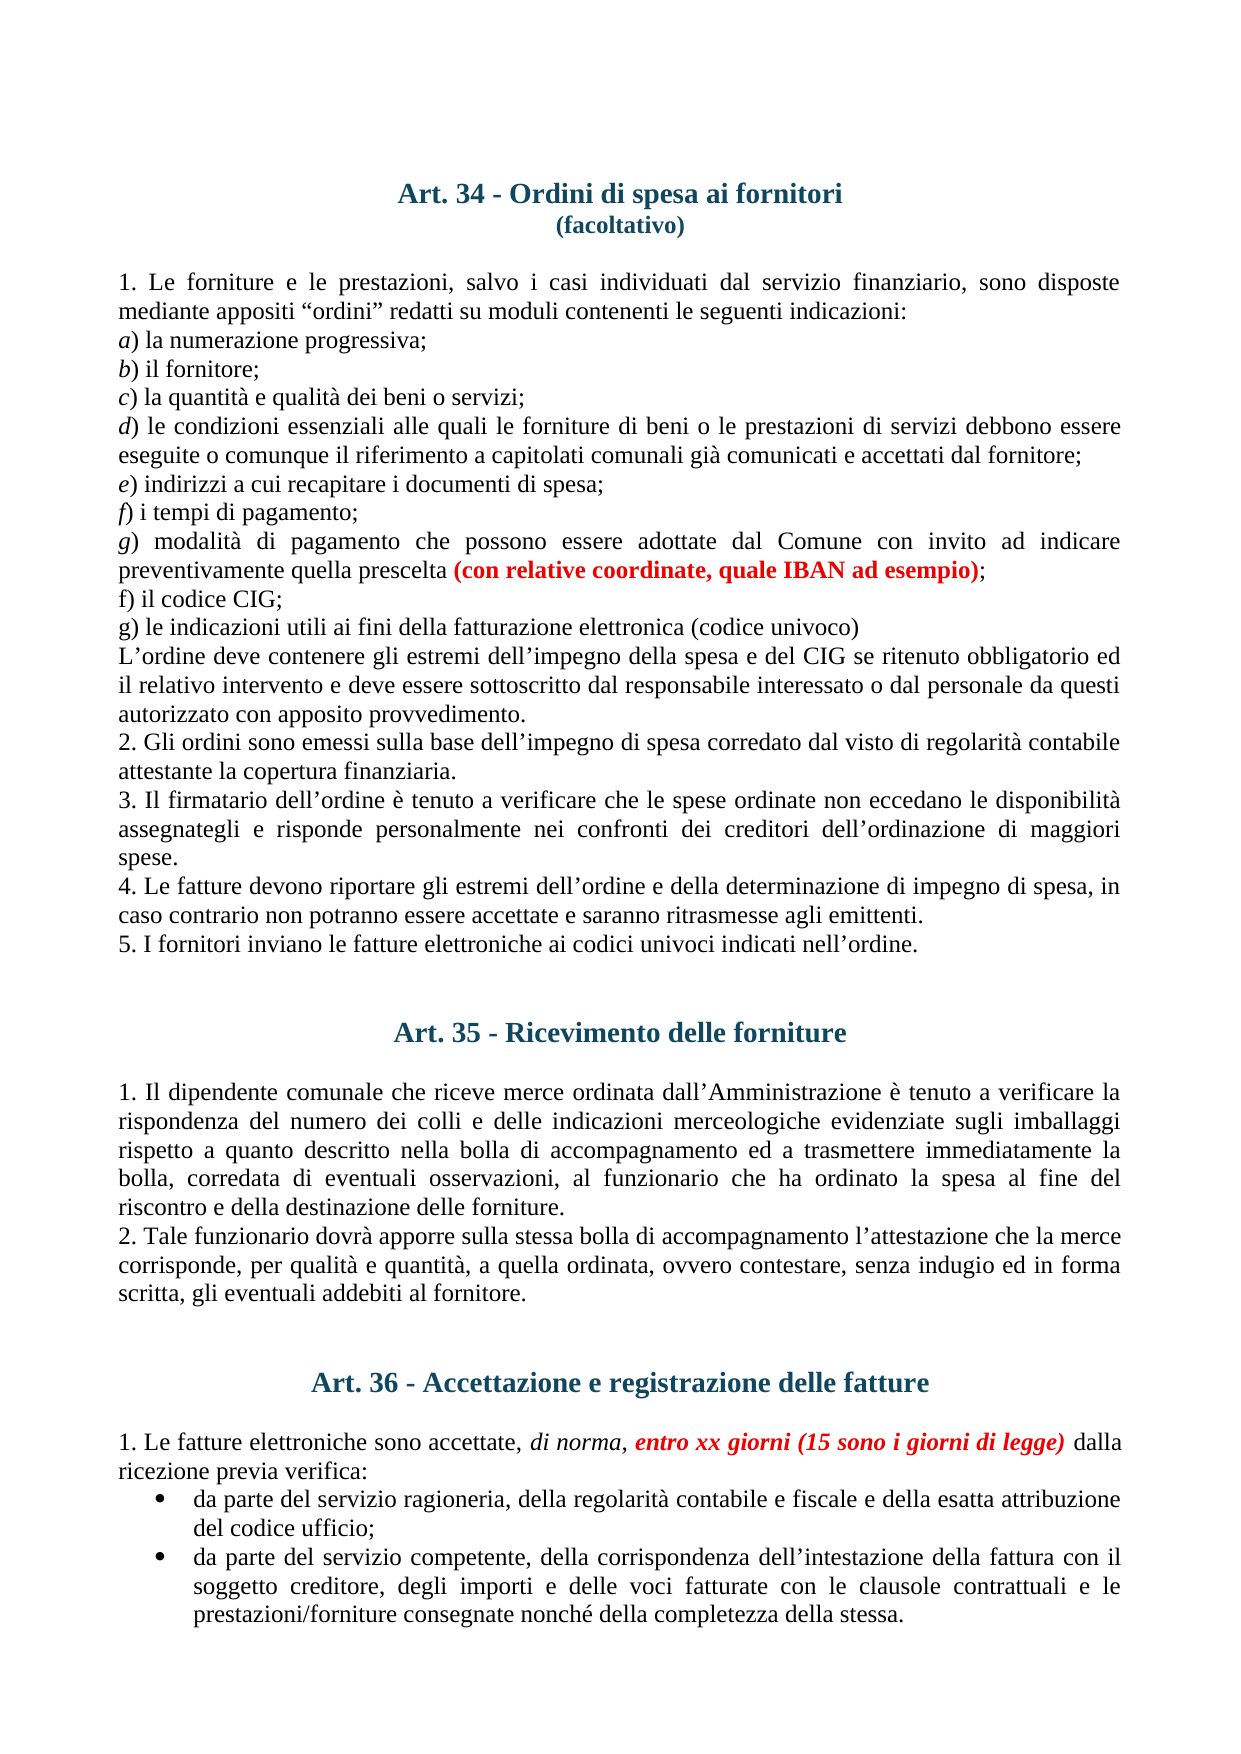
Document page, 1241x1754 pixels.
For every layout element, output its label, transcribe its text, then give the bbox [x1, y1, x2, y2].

text Art. 34 - Ordini di spesa ai fornitori [118, 176, 1122, 210]
text 2. Gli ordini sono emessi sulla base dell’impegno di spesa corredato dal visto di regolarità contabile attestante la copertura finanziaria. [118, 727, 1122, 785]
text f) il codice CIG; [118, 584, 1122, 612]
text c) la quantità e qualità dei beni o servizi; [118, 382, 1122, 411]
text (facoltativo) [118, 210, 1122, 239]
list da parte del servizio competente, della corrispondenza dell’intestazione della fattura con il soggetto creditore, degli importi e delle voci fatturate con le clausole contrattuali e le prestazioni/forniture consegnate nonché della completezza della stessa. [156, 1542, 1122, 1628]
text 5. I fornitori inviano le fatture elettroniche ai codici univoci indicati nell’ordine. [118, 929, 1122, 957]
text L’ordine deve contenere gli estremi dell’impegno della spesa e del CIG se ritenuto obbligatorio ed il relativo intervento e deve essere sottoscritto dal responsabile interessato o dal personale da questi autorizzato con apposito provvedimento. [118, 641, 1122, 727]
text b) il fornitore; [118, 354, 1122, 382]
text g) le indicazioni utili ai fini della fatturazione elettronica (codice univoco) [118, 612, 1122, 641]
text Art. 36 - Accettazione e registrazione delle fatture [118, 1365, 1122, 1398]
text Art. 35 - Ricevimento delle forniture [118, 1015, 1122, 1048]
text 1. Il dipendente comunale che riceve merce ordinata dall’Amministrazione è tenuto a verificare la rispondenza del numero dei colli e delle indicazioni merceologiche evidenziate sugli imballaggi rispetto a quanto descritto nella bolla di accompagnamento ed a trasmettere immediatamente la bolla, corredata di eventuali osservazioni, al funzionario che ha ordinato la spesa al fine del riscontro e della destinazione delle forniture. [118, 1077, 1122, 1221]
text e) indirizzi a cui recapitare i documenti di spesa; [118, 469, 1122, 497]
text d) le condizioni essenziali alle quali le forniture di beni o le prestazioni di servizi debbono essere eseguite o comunque il riferimento a capitolati comunali già comunicati e accettati dal fornitore; [118, 411, 1122, 469]
text 1. Le forniture e le prestazioni, salvo i casi individuati dal servizio finanziario, sono disposte mediante appositi “ordini” redatti su moduli contenenti le seguenti indicazioni: [118, 267, 1122, 325]
text g) modalità di pagamento che possono essere adottate dal Comune con invito ad indicare preventivamente quella prescelta (con relative coordinate, quale IBAN ad esempio); [118, 526, 1122, 584]
text a) la numerazione progressiva; [118, 325, 1122, 354]
text 1. Le fatture elettroniche sono accettate, di norma, entro xx giorni (15 sono i giorni di legge) dalla ricezione previa verifica: [118, 1427, 1122, 1484]
text f) i tempi di pagamento; [118, 497, 1122, 526]
text 4. Le fatture devono riportare gli estremi dell’ordine e della determinazione di impegno di spesa, in caso contrario non potranno essere accettate e saranno ritrasmesse agli emittenti. [118, 871, 1122, 929]
text 2. Tale funzionario dovrà apporre sulla stessa bolla di accompagnamento l’attestazione che la merce corrisponde, per qualità e quantità, a quella ordinata, ovvero contestare, senza indugio ed in forma scritta, gli eventuali addebiti al fornitore. [118, 1221, 1122, 1307]
text 3. Il firmatario dell’ordine è tenuto a verificare che le spese ordinate non eccedano le disponibilità assegnategli e risponde personalmente nei confronti dei creditori dell’ordinazione di maggiori spese. [118, 785, 1122, 871]
list da parte del servizio ragioneria, della regolarità contabile e fiscale e della esatta attribuzione del codice ufficio; [156, 1484, 1122, 1542]
